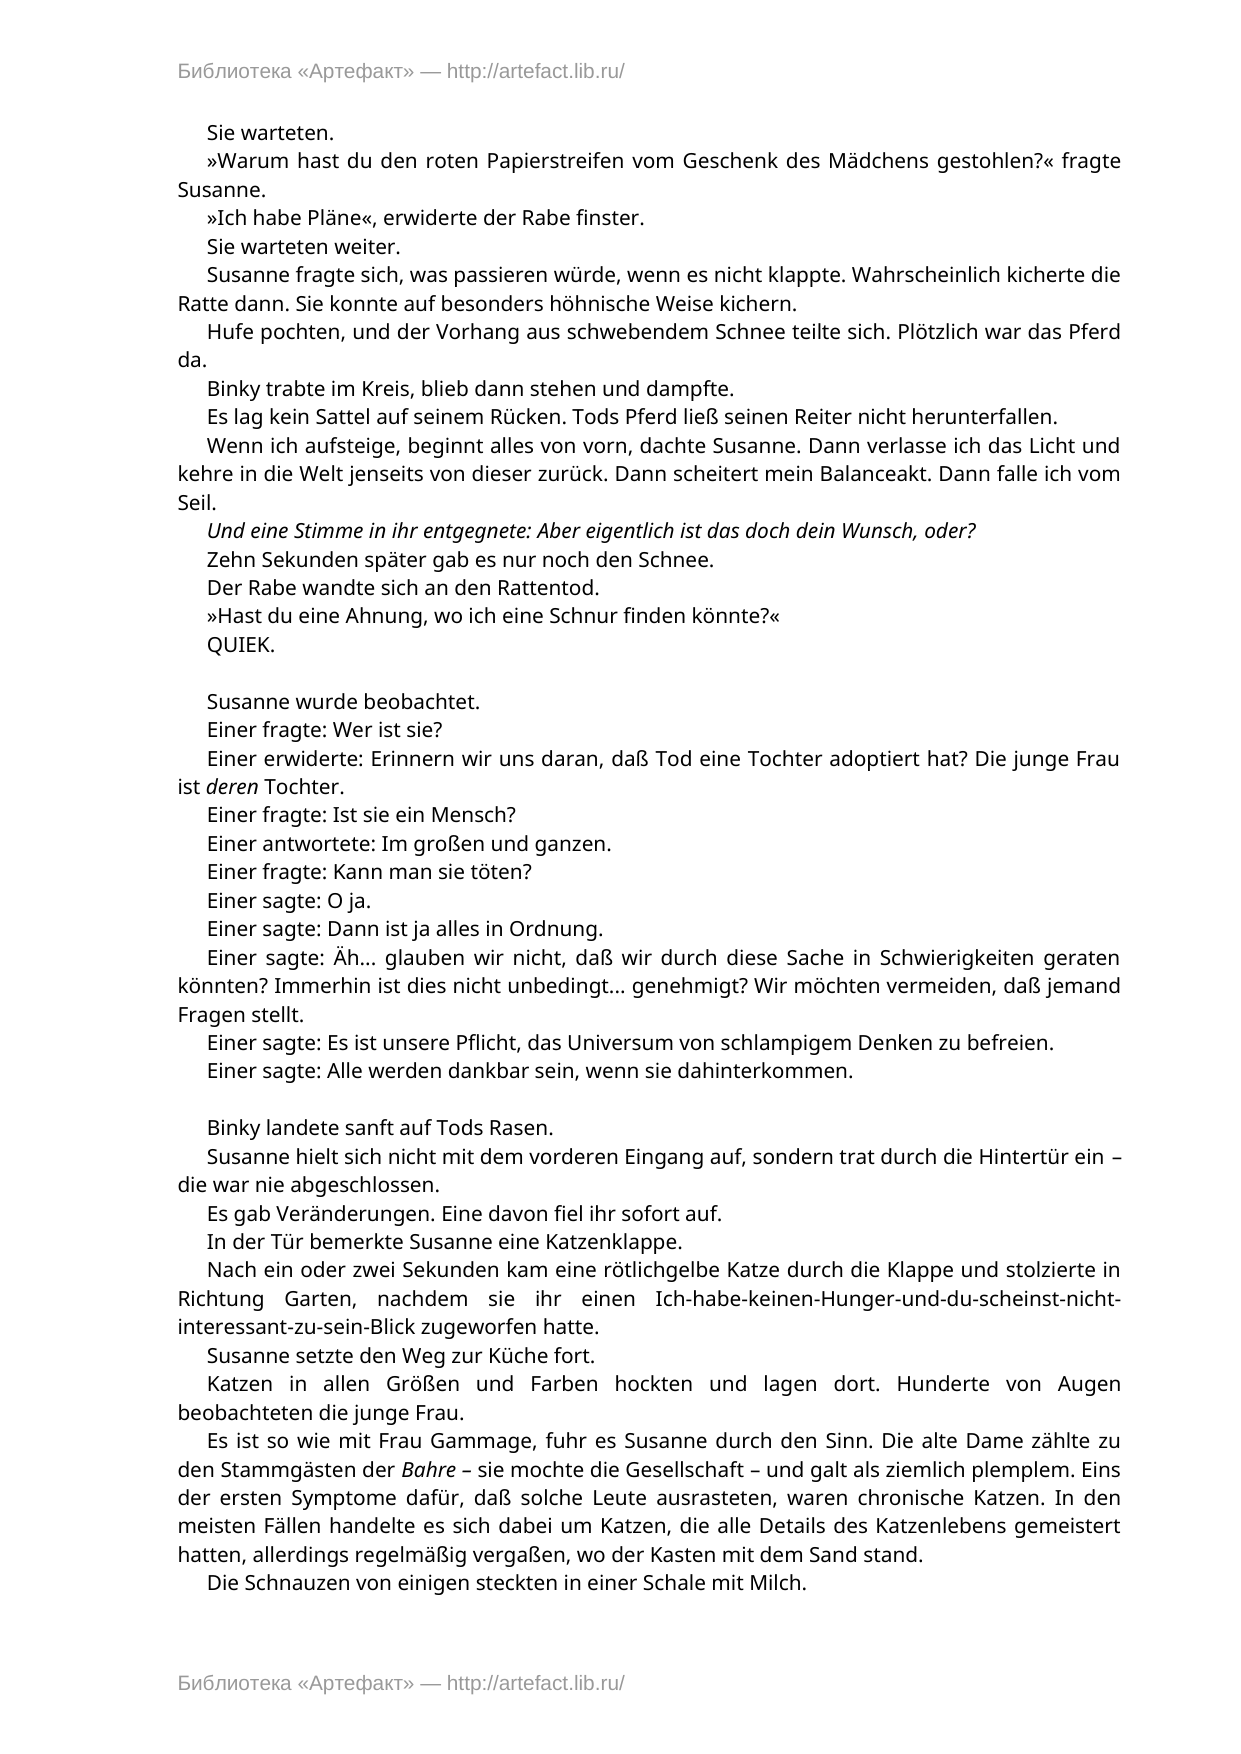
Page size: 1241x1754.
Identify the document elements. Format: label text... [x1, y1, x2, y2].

text »Warum hast du den roten Papierstreifen vom Geschenk des Mädchens gestohlen?« fragte Susanne. [177, 147, 1122, 203]
text Einer fragte: Ist sie ein Mensch? [177, 801, 1122, 829]
text Hufe pochten, und der Vorhang aus schwebendem Schnee teilte sich. Plötzlich war das Pferd da. [177, 317, 1122, 374]
text Zehn Sekunden später gab es nur noch den Schnee. [177, 545, 1122, 573]
text Wenn ich aufsteige, beginnt alles von vorn, dachte Susanne. Dann verlasse ich das Licht und kehre in die Welt jenseits von dieser zurück. Dann scheitert mein Balanceakt. Dann falle ich vom Seil. [177, 431, 1122, 516]
text Einer fragte: Kann man sie töten? [177, 857, 1122, 886]
text »Ich habe Pläne«, erwiderte der Rabe finster. [177, 203, 1122, 232]
text Binky landete sanft auf Tods Rasen. [177, 1113, 1122, 1142]
text Einer erwiderte: Erinnern wir uns daran, daß Tod eine Tochter adoptiert hat? Die junge Frau ist deren Tochter. [177, 744, 1122, 801]
text Die Schnauzen von einigen steckten in einer Schale mit Milch. [177, 1568, 1122, 1597]
text Es ist so wie mit Frau Gammage, fuhr es Susanne durch den Sinn. Die alte Dame zählte zu den Stammgästen der Bahre – sie mochte die Gesellschaft – und galt als ziemlich plemplem. Eins der ersten Symptome dafür, daß solche Leute ausrasteten, waren chronische Katzen. In den meisten Fällen handelte es sich dabei um Katzen, die alle Details des Katzenlebens gemeistert hatten, allerdings regelmäßig vergaßen, wo der Kasten mit dem Sand stand. [177, 1426, 1122, 1568]
text Susanne wurde beobachtet. [177, 687, 1122, 715]
text Susanne setzte den Weg zur Küche fort. [177, 1341, 1122, 1369]
text Nach ein oder zwei Sekunden kam eine rötlichgelbe Katze durch die Klappe und stolzierte in Richtung Garten, nachdem sie ihr einen Ich-habe-keinen-Hunger-und-du-scheinst-nicht-interessant-zu-sein-Blick zugeworfen hatte. [177, 1256, 1122, 1341]
text »Hast du eine Ahnung, wo ich eine Schnur finden könnte?« [177, 602, 1122, 630]
text Einer sagte: O ja. [177, 886, 1122, 914]
text Sie warteten weiter. [177, 232, 1122, 260]
text Susanne hielt sich nicht mit dem vorderen Eingang auf, sondern trat durch die Hintertür ein – die war nie abgeschlossen. [177, 1142, 1122, 1199]
text Einer sagte: Dann ist ja alles in Ordnung. [177, 914, 1122, 943]
text Der Rabe wandte sich an den Rattentod. [177, 573, 1122, 602]
text Es gab Veränderungen. Eine davon fiel ihr sofort auf. [177, 1199, 1122, 1227]
text Sie warteten. [177, 118, 1122, 147]
text Einer sagte: Äh... glauben wir nicht, daß wir durch diese Sache in Schwierigkeiten geraten könnten? Immerhin ist dies nicht unbedingt... genehmigt? Wir möchten vermeiden, daß jemand Fragen stellt. [177, 943, 1122, 1028]
text Binky trabte im Kreis, blieb dann stehen und dampfte. [177, 374, 1122, 402]
text QUIEK. [177, 630, 1122, 658]
text Es lag kein Sattel auf seinem Rücken. Tods Pferd ließ seinen Reiter nicht herunterfallen. [177, 402, 1122, 431]
text Einer antwortete: Im großen und ganzen. [177, 829, 1122, 857]
text Und eine Stimme in ihr entgegnete: Aber eigentlich ist das doch dein Wunsch, oder? [177, 516, 1122, 545]
text Katzen in allen Größen und Farben hockten und lagen dort. Hunderte von Augen beobachteten die junge Frau. [177, 1369, 1122, 1426]
text Susanne fragte sich, was passieren würde, wenn es nicht klappte. Wahrscheinlich kicherte die Ratte dann. Sie konnte auf besonders höhnische Weise kichern. [177, 260, 1122, 317]
text Einer fragte: Wer ist sie? [177, 715, 1122, 744]
text In der Tür bemerkte Susanne eine Katzenklappe. [177, 1227, 1122, 1256]
text Einer sagte: Alle werden dankbar sein, wenn sie dahinterkommen. [177, 1057, 1122, 1085]
text Einer sagte: Es ist unsere Pflicht, das Universum von schlampigem Denken zu befreien. [177, 1028, 1122, 1057]
